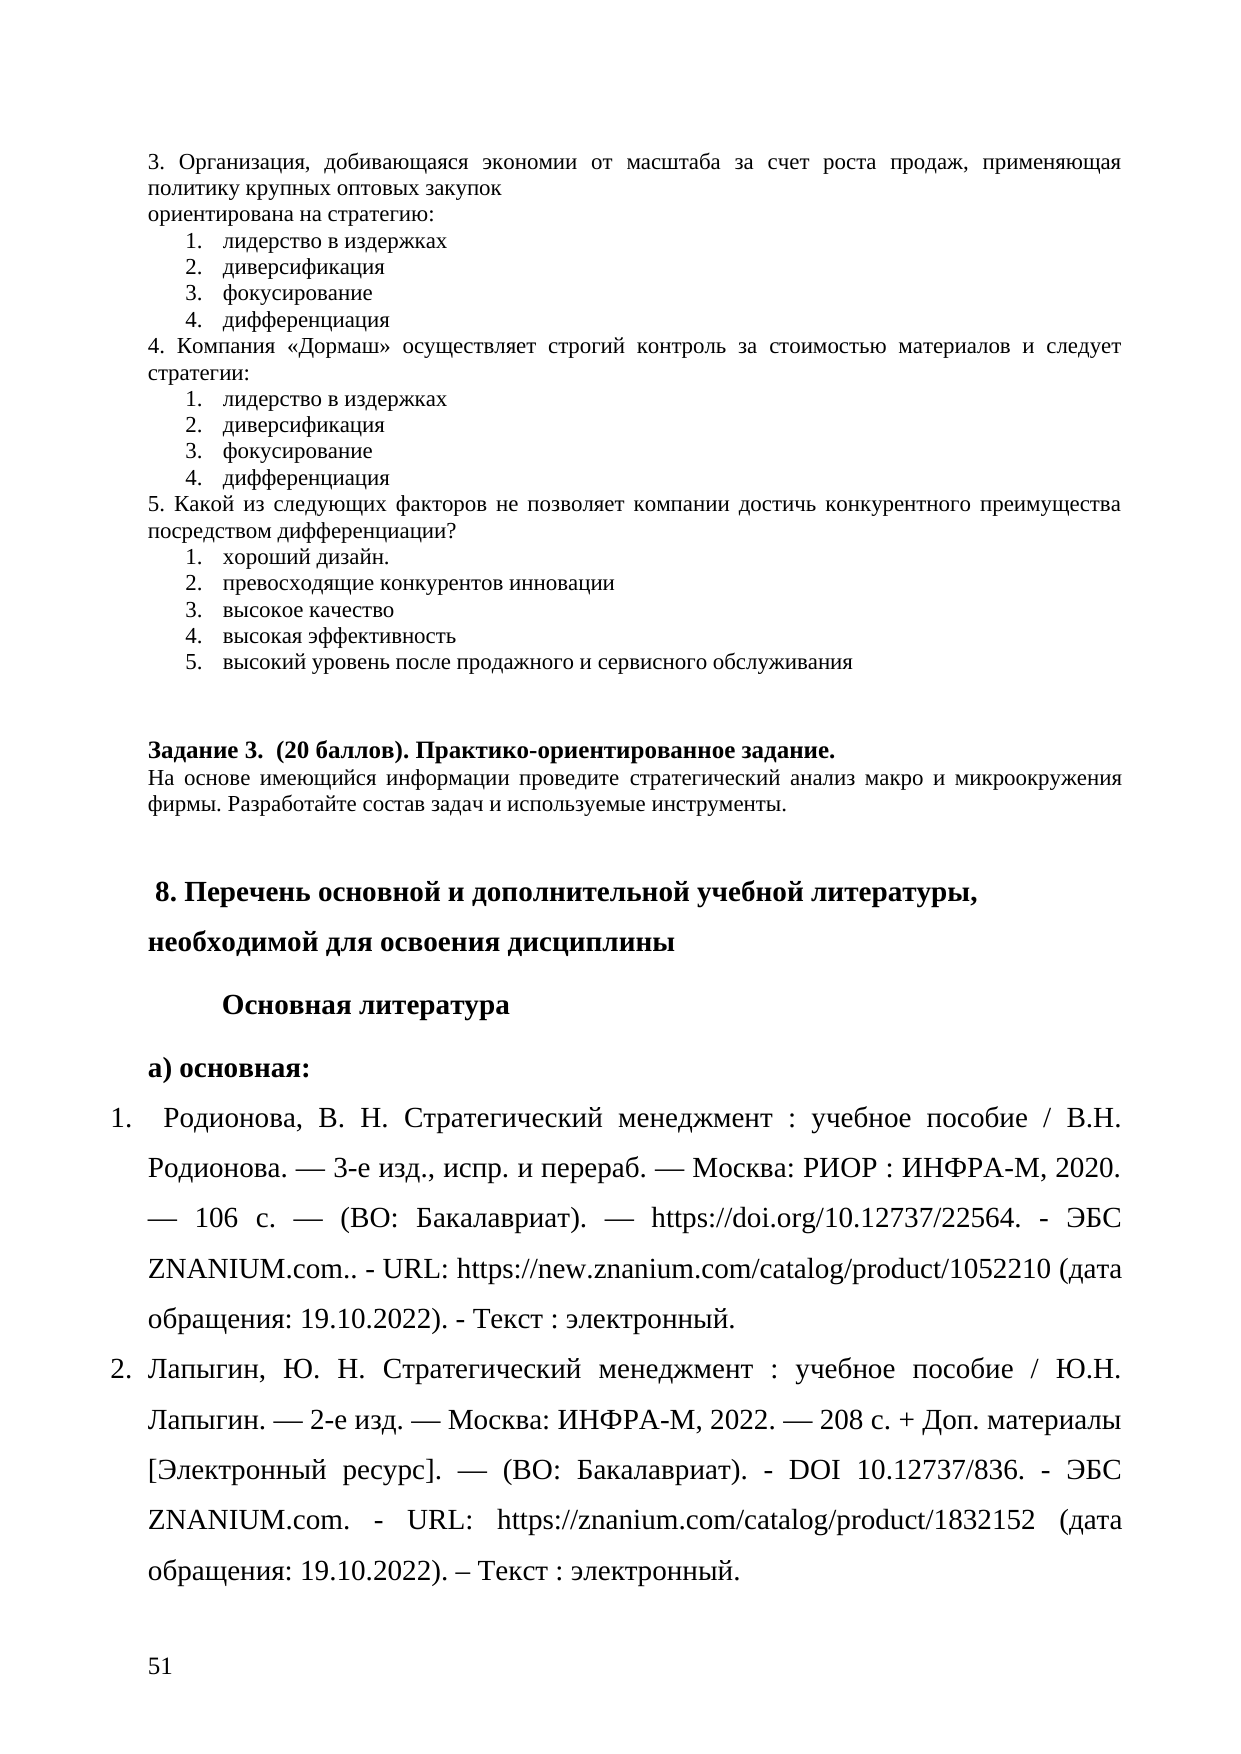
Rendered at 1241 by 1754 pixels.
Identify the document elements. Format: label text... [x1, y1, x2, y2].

list хороший дизайн. [185, 543, 1123, 569]
text На основе имеющийся информации проведите стратегический анализ макро и микроокружения фирмы. Разработайте состав задач и используемые инструменты. [148, 763, 1123, 816]
list лидерство в издержках [185, 227, 1123, 253]
list дифференциация [185, 306, 1123, 332]
list фокусирование [185, 438, 1123, 464]
list лидерство в издержках [185, 385, 1123, 411]
list Лапыгин, Ю. Н. Стратегический менеджмент : учебное пособие / Ю.Н. Лапыгин. — 2-е изд. — Москва: ИНФРА-М, 2022. — 208 с. + Доп. материалы [Электронный ресурс]. — (ВО: Бакалавриат). - DOI 10.12737/836. - ЭБС ZNANIUM.com. - URL: https://znanium.com/catalog/product/1832152 (дата обращения: 19.10.2022). – Текст : электронный. [110, 1352, 1123, 1586]
list высокий уровень после продажного и сервисного обслуживания [185, 648, 1123, 675]
text Основная литература [148, 987, 1123, 1020]
list Родионова, В. Н. Стратегический менеджмент : учебное пособие / В.Н. Родионова. — 3-е изд., испр. и перераб. — Москва: РИОР : ИНФРА-М, 2020. — 106 с. — (ВО: Бакалавриат). — https://doi.org/10.12737/22564. - ЭБС ZNANIUM.com.. - URL: https://new.znanium.com/catalog/product/1052210 (дата обращения: 19.10.2022). - Текст : электронный. [110, 1100, 1123, 1335]
text 3. Организация, добивающаяся экономии от масштаба за счет роста продаж, применяющая политику крупных оптовых закупок [148, 148, 1123, 200]
text 4. Компания «Дормаш» осуществляет строгий контроль за стоимостью материалов и следует стратегии: [148, 332, 1123, 385]
text Задание 3. (20 баллов). Практико-ориентированное задание. [148, 735, 1123, 763]
list дифференциация [185, 464, 1123, 490]
list превосходящие конкурентов инновации [185, 569, 1123, 596]
list высокое качество [185, 596, 1123, 622]
list диверсификация [185, 253, 1123, 279]
subtitle 8. Перечень основной и дополнительной учебной литературы, необходимой для освоения дисциплины [148, 874, 1123, 958]
text а) основная: [148, 1050, 1123, 1083]
list фокусирование [185, 279, 1123, 306]
text 5. Какой из следующих факторов не позволяет компании достичь конкурентного преимущества посредством дифференциации? [148, 490, 1123, 543]
list высокая эффективность [185, 622, 1123, 648]
text ориентирована на стратегию: [148, 200, 1123, 227]
list диверсификация [185, 411, 1123, 438]
